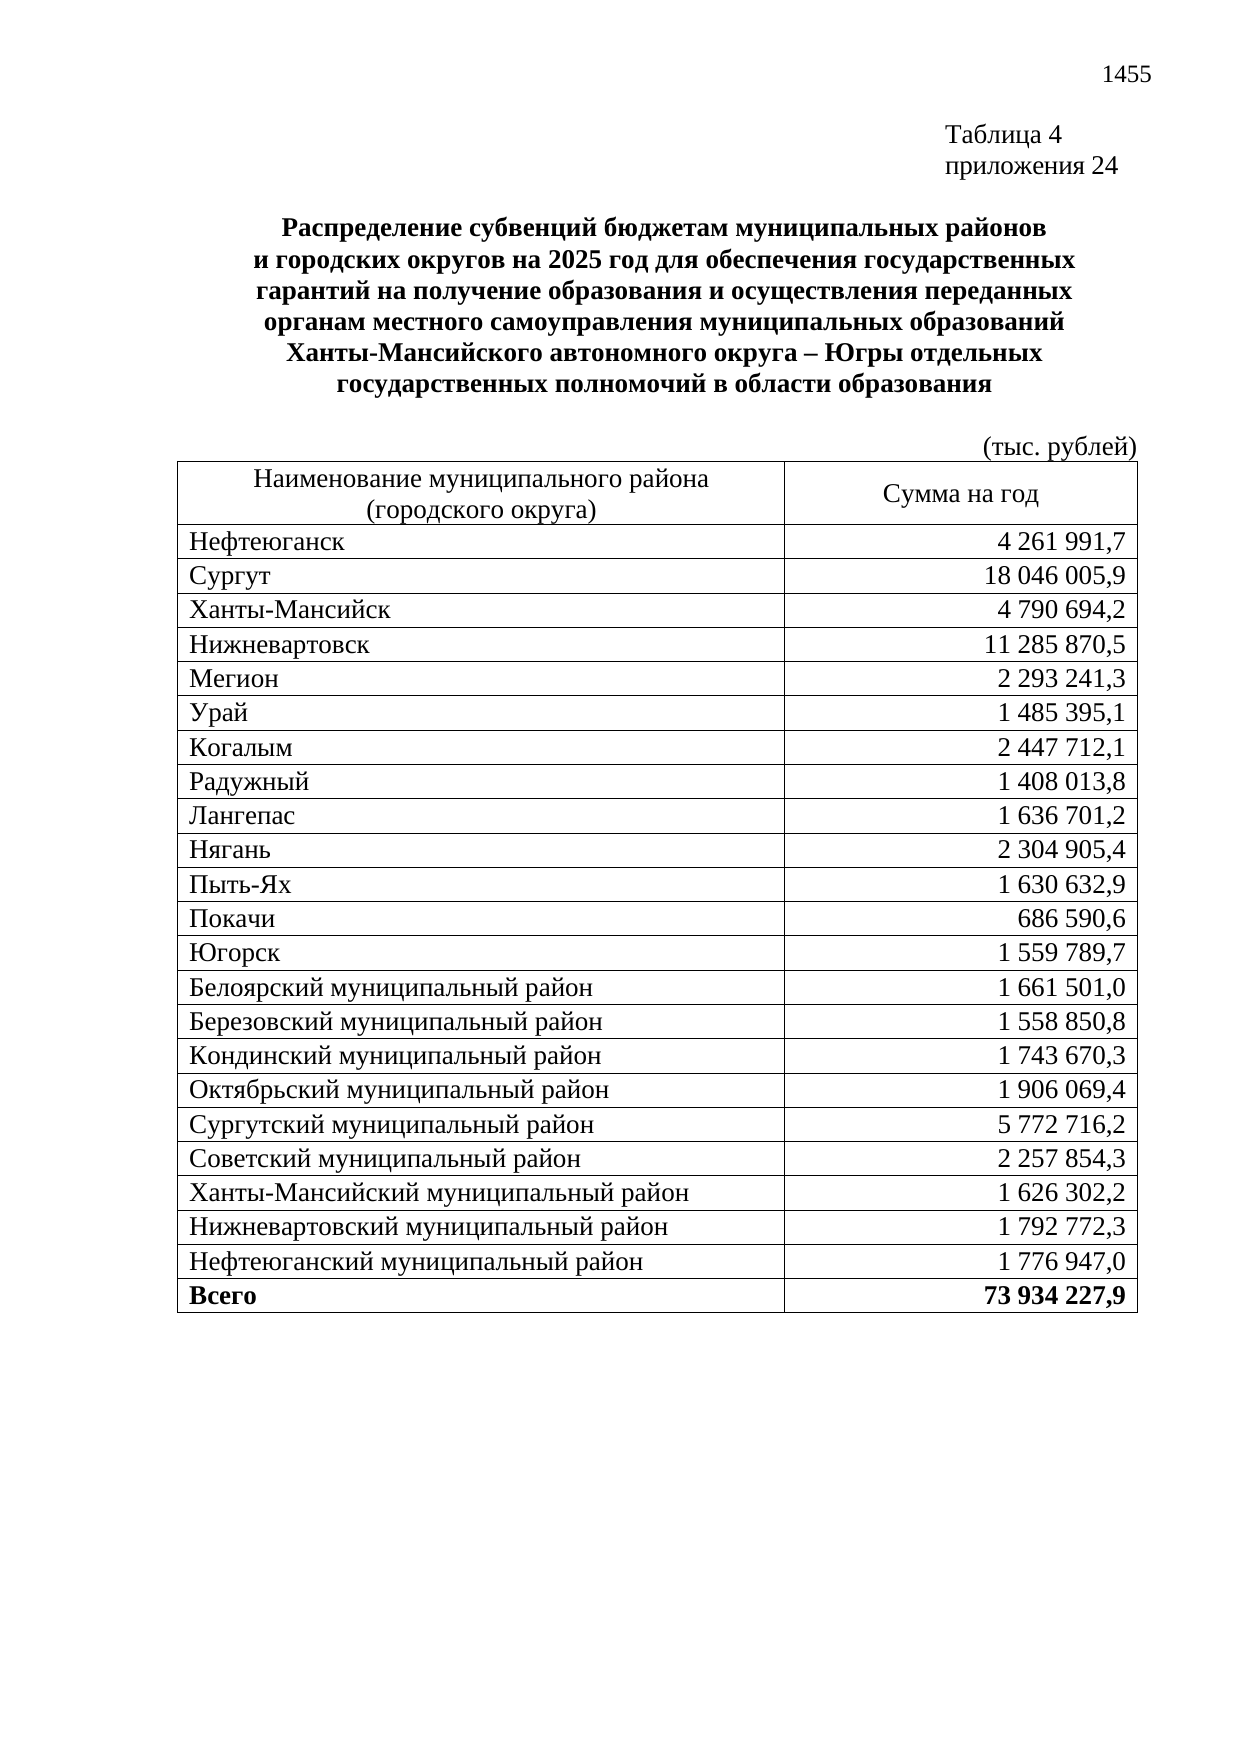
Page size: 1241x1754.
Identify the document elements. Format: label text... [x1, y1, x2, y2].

table_cell 11 285 870,5 [785, 628, 1137, 661]
table_cell Югорск [178, 936, 784, 969]
table_cell Березовский муниципальный район [178, 1005, 784, 1038]
text приложения 24 [945, 149, 1122, 180]
table_cell 1 743 670,3 [785, 1039, 1137, 1072]
table_cell 2 447 712,1 [785, 731, 1137, 764]
table_cell Советский муниципальный район [178, 1142, 784, 1175]
table_cell 18 046 005,9 [785, 559, 1137, 593]
text (тыс. рублей) [177, 429, 1137, 461]
table_cell Сургутский муниципальный район [178, 1108, 784, 1141]
text органам местного самоуправления муниципальных образований [177, 305, 1152, 336]
table_cell 2 293 241,3 [785, 662, 1137, 695]
table_cell Лангепас [178, 799, 784, 832]
table_cell 4 261 991,7 [785, 525, 1137, 558]
table_cell Радужный [178, 765, 784, 798]
table_cell 1 558 850,8 [785, 1005, 1137, 1038]
text Распределение субвенций бюджетам муниципальных районов [177, 212, 1152, 243]
table_cell 1 661 501,0 [785, 971, 1137, 1004]
text и городских округов на 2025 год для обеспечения государственных [177, 243, 1152, 274]
table_cell 1 630 632,9 [785, 868, 1137, 901]
table_cell 1 906 069,4 [785, 1074, 1137, 1107]
text гарантий на получение образования и осуществления переданных [177, 274, 1152, 305]
table_cell 1 776 947,0 [785, 1245, 1137, 1278]
table_header Сумма на год [785, 462, 1137, 524]
table_cell Ханты-Мансийский муниципальный район [178, 1176, 784, 1209]
table_cell Всего [178, 1279, 784, 1312]
table_cell 73 934 227,9 [785, 1279, 1137, 1312]
table_cell Мегион [178, 662, 784, 695]
table_cell Белоярский муниципальный район [178, 971, 784, 1004]
table_cell Кондинский муниципальный район [178, 1039, 784, 1072]
table_cell Нефтеюганский муниципальный район [178, 1245, 784, 1278]
table_cell Нижневартовский муниципальный район [178, 1211, 784, 1244]
table_cell 1 636 701,2 [785, 799, 1137, 832]
table_cell 2 304 905,4 [785, 834, 1137, 867]
table_cell Ханты-Мансийск [178, 594, 784, 627]
table_cell Сургут [178, 559, 784, 593]
table_cell Когалым [178, 731, 784, 764]
text Таблица 4 [945, 118, 1122, 149]
table_cell 1 626 302,2 [785, 1176, 1137, 1209]
table_cell 1 485 395,1 [785, 696, 1137, 730]
table_header Наименование муниципального района (городского округа) [178, 462, 784, 524]
table_cell Пыть-Ях [178, 868, 784, 901]
table_cell Урай [178, 696, 784, 730]
table_cell 1 792 772,3 [785, 1211, 1137, 1244]
text Ханты-Мансийского автономного округа – Югры отдельных государственных полномочий в области образования [177, 336, 1152, 398]
table_cell 1 559 789,7 [785, 936, 1137, 969]
table_cell 4 790 694,2 [785, 594, 1137, 627]
table_cell Нягань [178, 834, 784, 867]
table_cell Нижневартовск [178, 628, 784, 661]
table_cell Покачи [178, 902, 784, 935]
table_cell 2 257 854,3 [785, 1142, 1137, 1175]
table_cell Октябрьский муниципальный район [178, 1074, 784, 1107]
table_cell Нефтеюганск [178, 525, 784, 558]
table_cell 5 772 716,2 [785, 1108, 1137, 1141]
table_cell 686 590,6 [785, 902, 1137, 935]
table_cell 1 408 013,8 [785, 765, 1137, 798]
